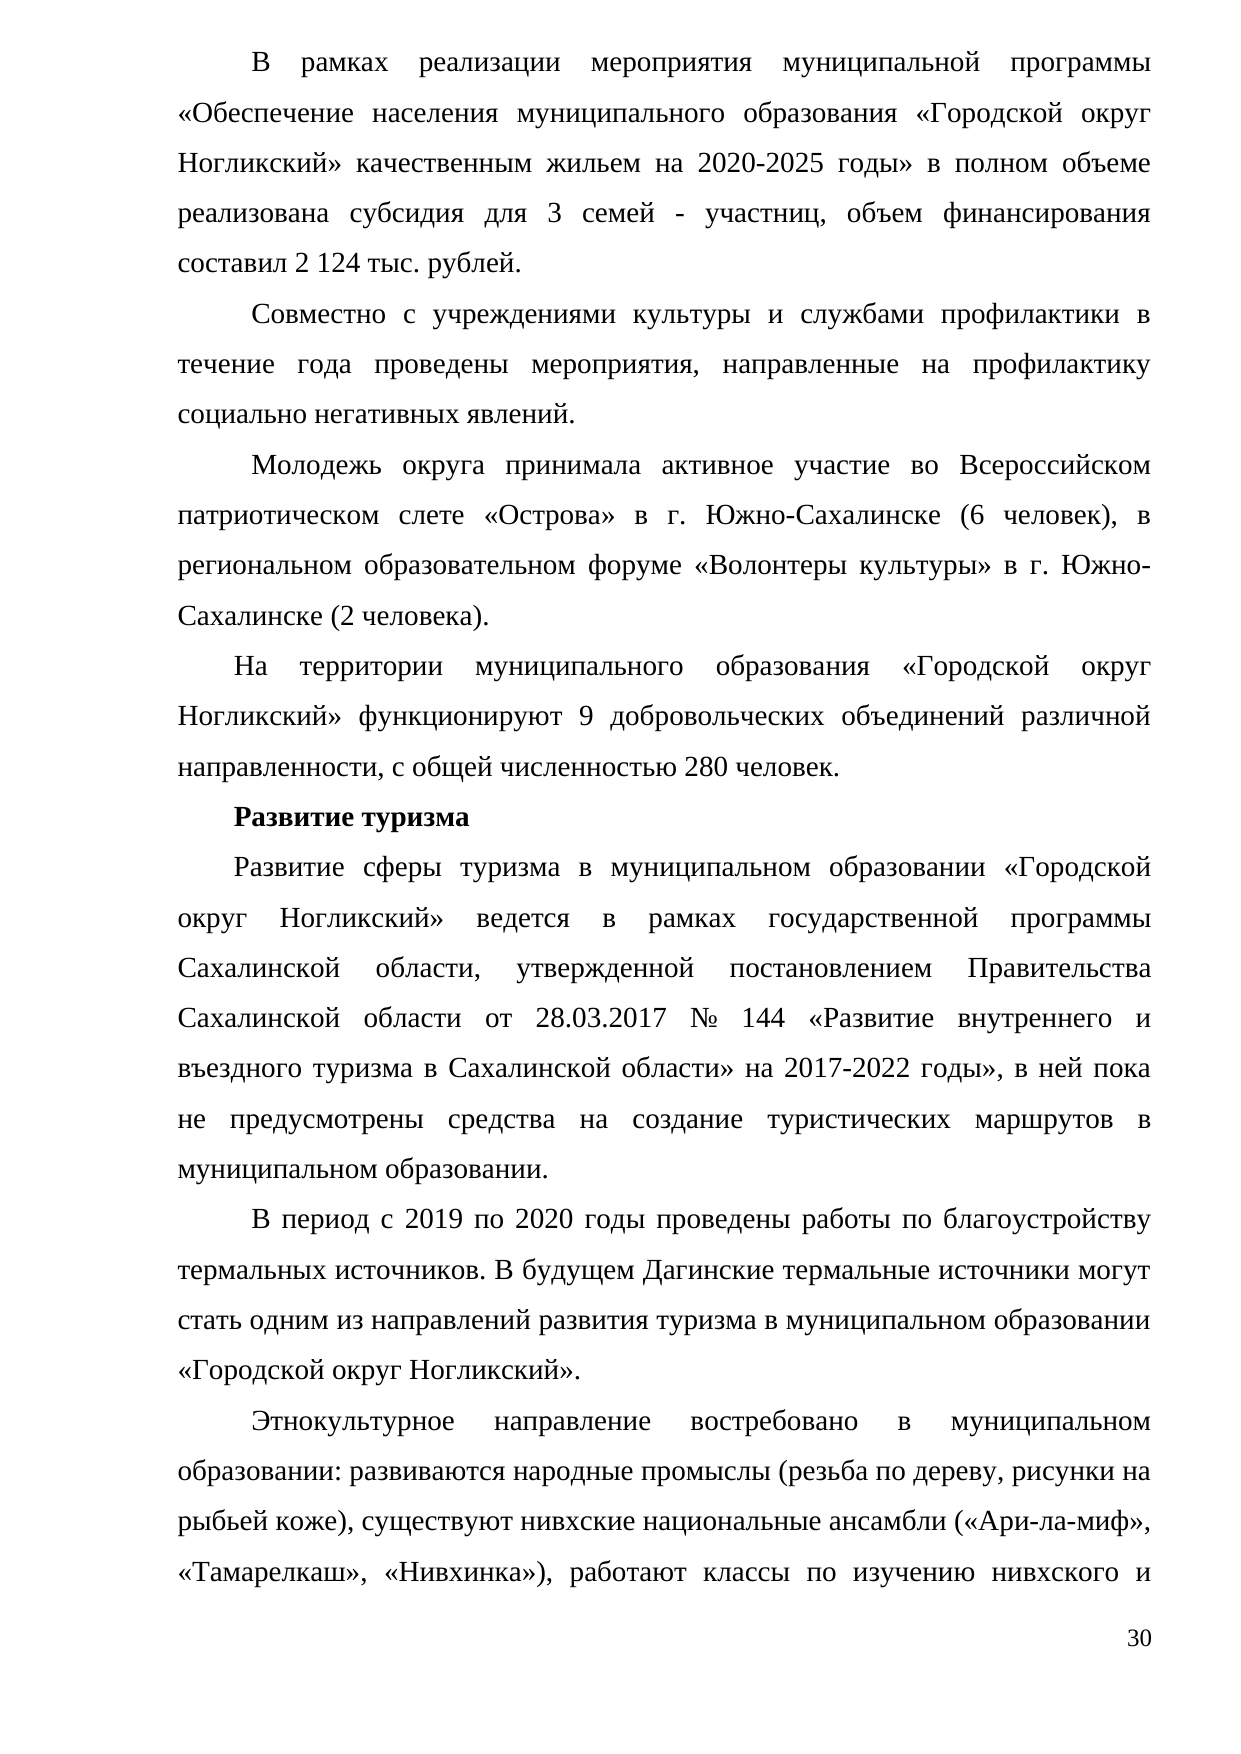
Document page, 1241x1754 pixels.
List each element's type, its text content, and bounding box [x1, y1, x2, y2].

text Молодежь округа принимала активное участие во Всероссийском патриотическом слете «Острова» в г. Южно-Сахалинске (6 человек), в региональном образовательном форуме «Волонтеры культуры» в г. Южно-Сахалинске (2 человека). [177, 447, 1152, 631]
text В период с 2019 по 2020 годы проведены работы по благоустройству термальных источников. В будущем Дагинские термальные источники могут стать одним из направлений развития туризма в муниципальном образовании «Городской округ Ногликский». [177, 1202, 1152, 1386]
text В рамках реализации мероприятия муниципальной программы «Обеспечение населения муниципального образования «Городской округ Ногликский» качественным жильем на 2020-2025 годы» в полном объеме реализована субсидия для 3 семей - участниц, объем финансирования составил 2 124 тыс. рублей. [177, 44, 1152, 279]
text На территории муниципального образования «Городской округ Ногликский» функционируют 9 добровольческих объединений различной направленности, с общей численностью 280 человек. [177, 648, 1152, 782]
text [177, 1403, 1152, 1587]
text Совместно с учреждениями культуры и службами профилактики в течение года проведены мероприятия, направленные на профилактику социально негативных явлений. [177, 296, 1152, 430]
text Развитие сферы туризма в муниципальном образовании «Городской округ Ногликский» ведется в рамках государственной программы Сахалинской области, утвержденной постановлением Правительства Сахалинской области от 28.03.2017 № 144 «Развитие внутреннего и въездного туризма в Сахалинской области» на 2017-2022 годы», в ней пока не предусмотрены средства на создание туристических маршрутов в муниципальном образовании. [177, 849, 1152, 1185]
text Развитие туризма [177, 799, 1152, 833]
